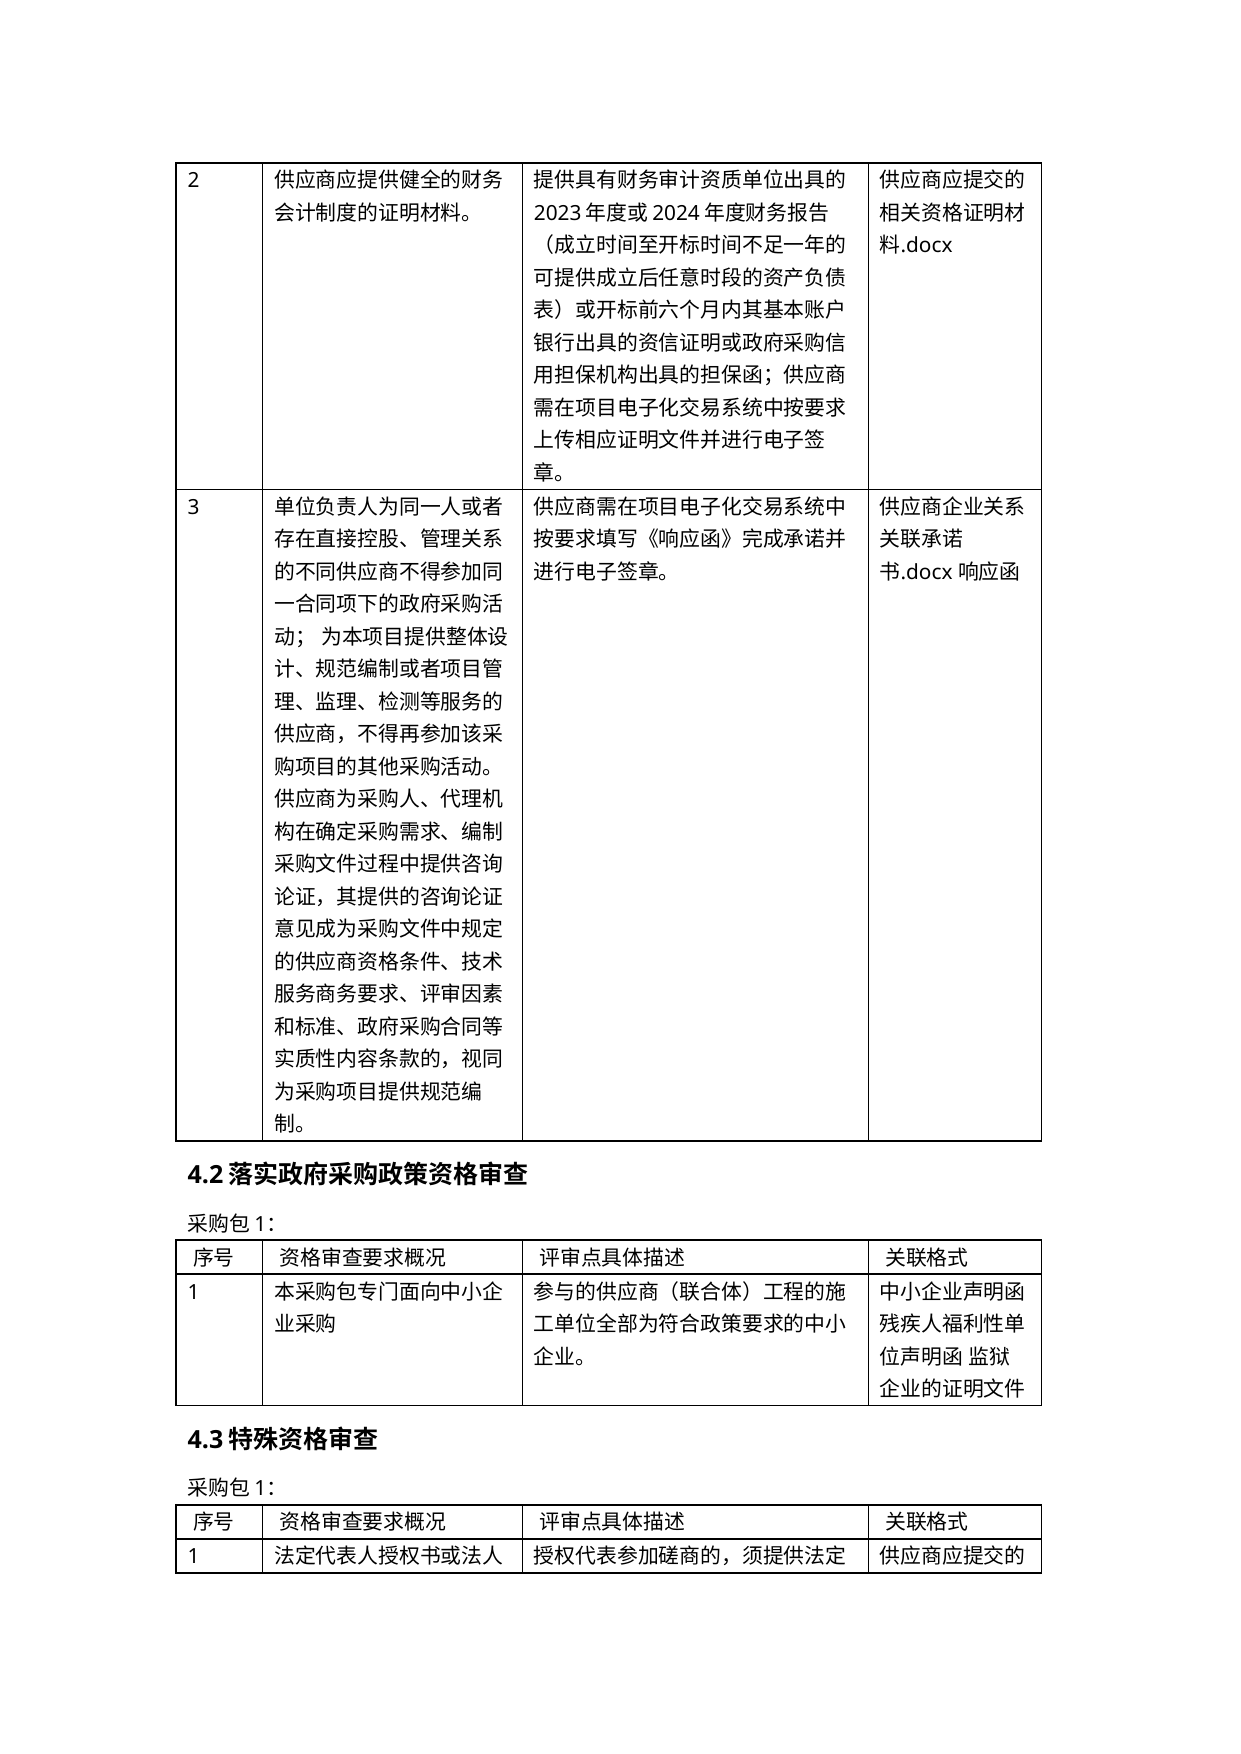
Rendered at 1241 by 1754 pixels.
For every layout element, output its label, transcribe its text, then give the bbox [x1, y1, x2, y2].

table_cell 供应商应提交的相关资格证明材料.docx [869, 164, 1041, 488]
table_cell 法定代表人授权书或法人身份证明 [263, 1540, 522, 1572]
table_header 关联格式 [869, 1241, 1041, 1273]
table_cell 中小企业声明函 残疾人福利性单位声明函 监狱企业的证明文件 [869, 1275, 1041, 1405]
table_cell 本采购包专门面向中小企业采购 [263, 1275, 522, 1405]
table_header 评审点具体描述 [523, 1506, 868, 1538]
table_cell 单位负责人为同一人或者存在直接控股、管理关系的不同供应商不得参加同一合同项下的政府采购活动； 为本项目提供整体设计、规范编制或者项目管理、监理、检测等服务的供应商，不得再参加该采购项目的其他采购活动。供应商为采购人、代理机构在确定采购需求、编制采购文件过程中提供咨询论证，其提供的咨询论证意见成为采购文件中规定的供应商资格条件、技术服务商务要求、评审因素和标准、政府采购合同等实质性内容条款的，视同为采购项目提供规范编制。 [263, 490, 522, 1140]
table_cell 供应商需在项目电子化交易系统中按要求填写《响应函》完成承诺并进行电子签章。 [523, 490, 868, 1140]
table_header 序号 [177, 1506, 262, 1538]
table_header 资格审查要求概况 [263, 1241, 522, 1273]
text 4.2落实政府采购政策资格审查 [187, 1142, 1053, 1207]
table_header 序号 [177, 1241, 262, 1273]
table_cell 1 [177, 1275, 262, 1405]
table_cell 1 [177, 1540, 262, 1572]
table_header 评审点具体描述 [523, 1241, 868, 1273]
table_cell 2 [177, 164, 262, 488]
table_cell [523, 1540, 868, 1572]
text 采购包1： [187, 1471, 1053, 1504]
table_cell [869, 1540, 1041, 1572]
table_header 关联格式 [869, 1506, 1041, 1538]
table_cell 提供具有财务审计资质单位出具的2023年度或2024年度财务报告（成立时间至开标时间不足一年的可提供成立后任意时段的资产负债表）或开标前六个月内其基本账户银行出具的资信证明或政府采购信用担保机构出具的担保函；供应商需在项目电子化交易系统中按要求上传相应证明文件并进行电子签章。 [523, 164, 868, 488]
table_cell 参与的供应商（联合体）工程的施工单位全部为符合政策要求的中小企业。 [523, 1275, 868, 1405]
table_cell 供应商应提供健全的财务会计制度的证明材料。 [263, 164, 522, 488]
text 4.3特殊资格审查 [187, 1406, 1053, 1471]
table_cell 供应商企业关系关联承诺书.docx 响应函 [869, 490, 1041, 1140]
table_cell 3 [177, 490, 262, 1140]
table_header 资格审查要求概况 [263, 1506, 522, 1538]
text 采购包1： [187, 1207, 1053, 1239]
